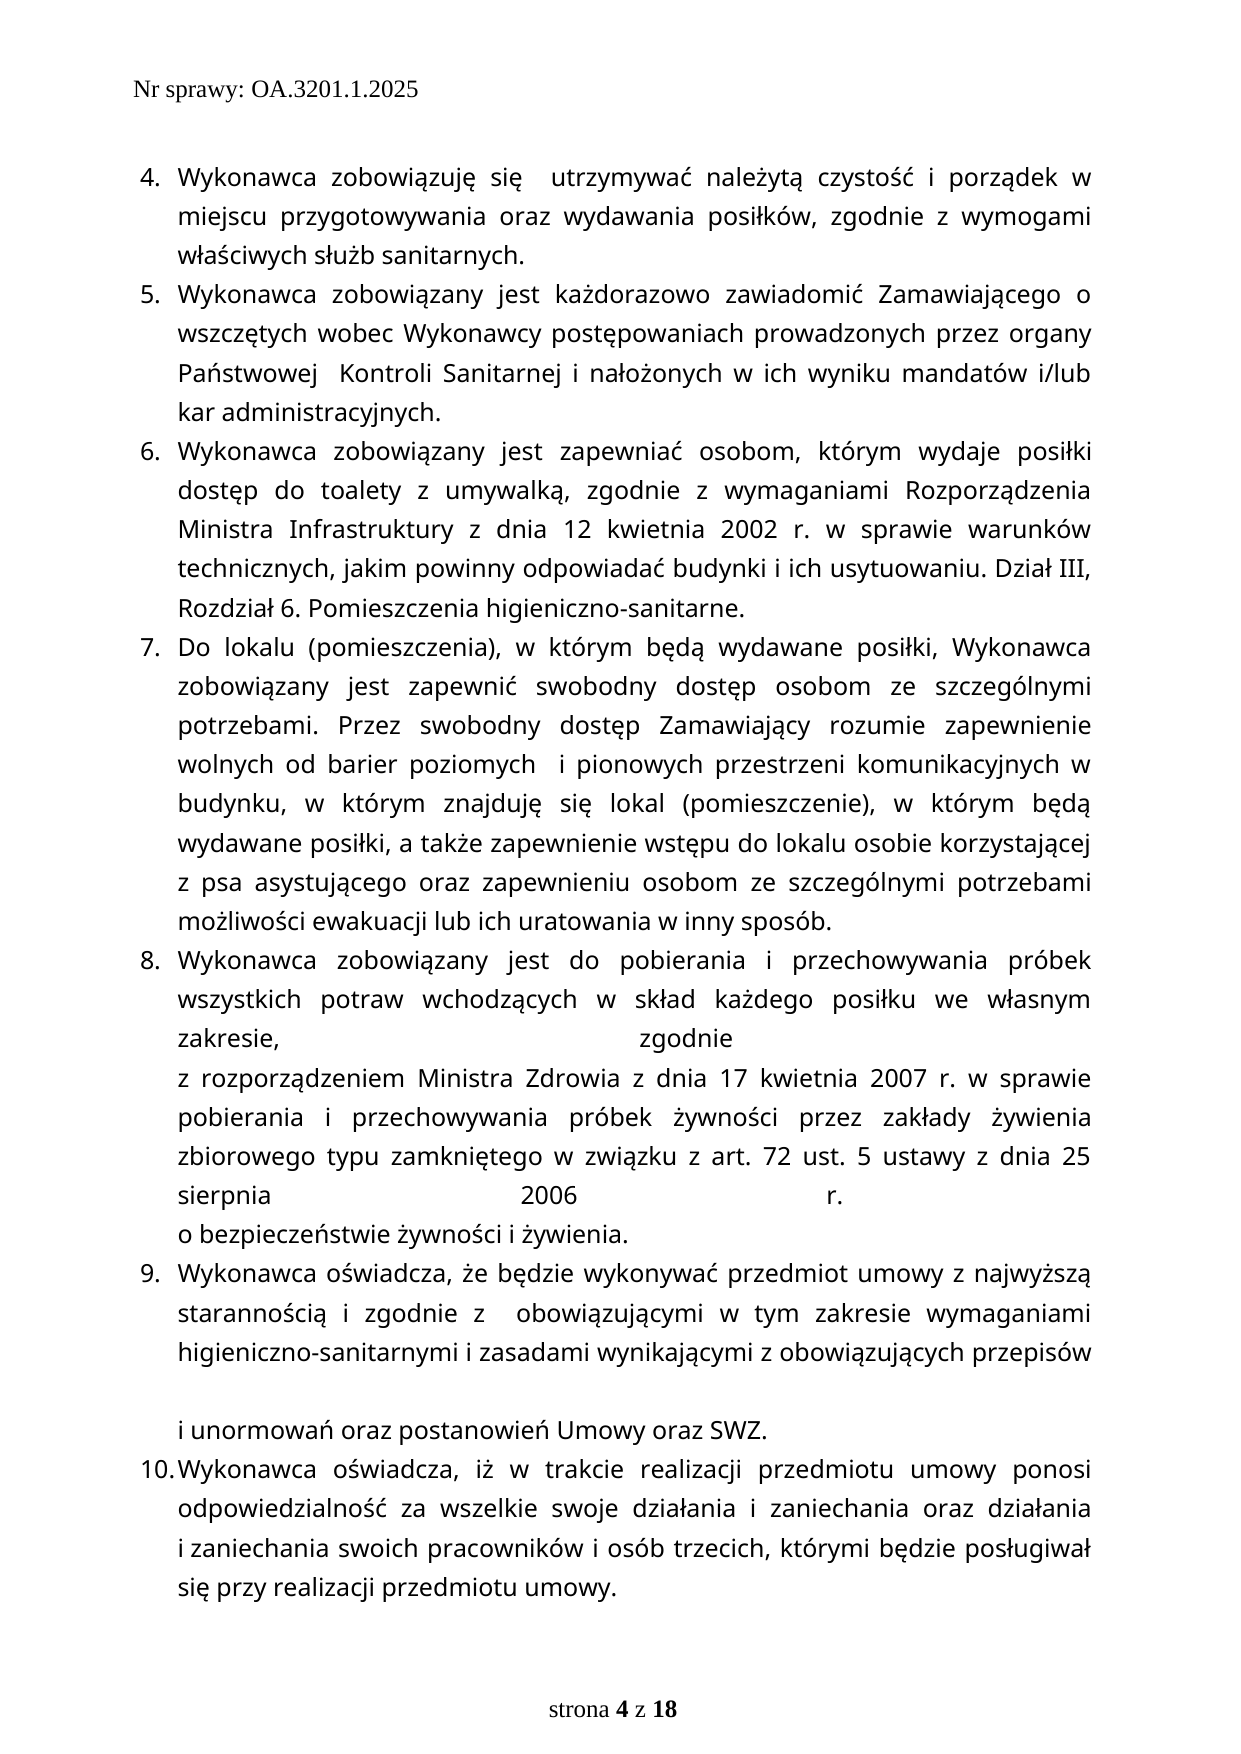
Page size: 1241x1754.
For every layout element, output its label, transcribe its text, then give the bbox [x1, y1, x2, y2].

list Wykonawca oświadcza, iż w trakcie realizacji przedmiotu umowy ponosi odpowiedzialność za wszelkie swoje działania i zaniechania oraz działania i zaniechania swoich pracowników i osób trzecich, którymi będzie posługiwał się przy realizacji przedmiotu umowy. [140, 1452, 1092, 1603]
list Wykonawca zobowiązany jest do pobierania i przechowywania próbek wszystkich potraw wchodzących w skład każdego posiłku we własnym zakresie, zgodnie z rozporządzeniem Ministra Zdrowia z dnia 17 kwietnia 2007 r. w sprawie pobierania i przechowywania próbek żywności przez zakłady żywienia zbiorowego typu zamkniętego w związku z art. 72 ust. 5 ustawy z dnia 25 sierpnia 2006 r. o bezpieczeństwie żywności i żywienia. [140, 943, 1092, 1251]
list Wykonawca zobowiązany jest zapewniać osobom, którym wydaje posiłki dostęp do toalety z umywalką, zgodnie z wymaganiami Rozporządzenia Ministra Infrastruktury z dnia 12 kwietnia 2002 r. w sprawie warunków technicznych, jakim powinny odpowiadać budynki i ich usytuowaniu. Dział III, Rozdział 6. Pomieszczenia higieniczno-sanitarne. [140, 434, 1092, 624]
list Do lokalu (pomieszczenia), w którym będą wydawane posiłki, Wykonawca zobowiązany jest zapewnić swobodny dostęp osobom ze szczególnymi potrzebami. Przez swobodny dostęp Zamawiający rozumie zapewnienie wolnych od barier poziomych i pionowych przestrzeni komunikacyjnych w budynku, w którym znajduję się lokal (pomieszczenie), w którym będą wydawane posiłki, a także zapewnienie wstępu do lokalu osobie korzystającej z psa asystującego oraz zapewnieniu osobom ze szczególnymi potrzebami możliwości ewakuacji lub ich uratowania w inny sposób. [140, 629, 1092, 938]
list Wykonawca oświadcza, że będzie wykonywać przedmiot umowy z najwyższą starannością i zgodnie z obowiązującymi w tym zakresie wymaganiami higieniczno-sanitarnymi i zasadami wynikającymi z obowiązujących przepisów i unormowań oraz postanowień Umowy oraz SWZ. [140, 1256, 1092, 1447]
list Wykonawca zobowiązuję się utrzymywać należytą czystość i porządek w miejscu przygotowywania oraz wydawania posiłków, zgodnie z wymogami właściwych służb sanitarnych. [140, 159, 1092, 272]
list Wykonawca zobowiązany jest każdorazowo zawiadomić Zamawiającego o wszczętych wobec Wykonawcy postępowaniach prowadzonych przez organy Państwowej Kontroli Sanitarnej i nałożonych w ich wyniku mandatów i/lub kar administracyjnych. [140, 277, 1092, 428]
